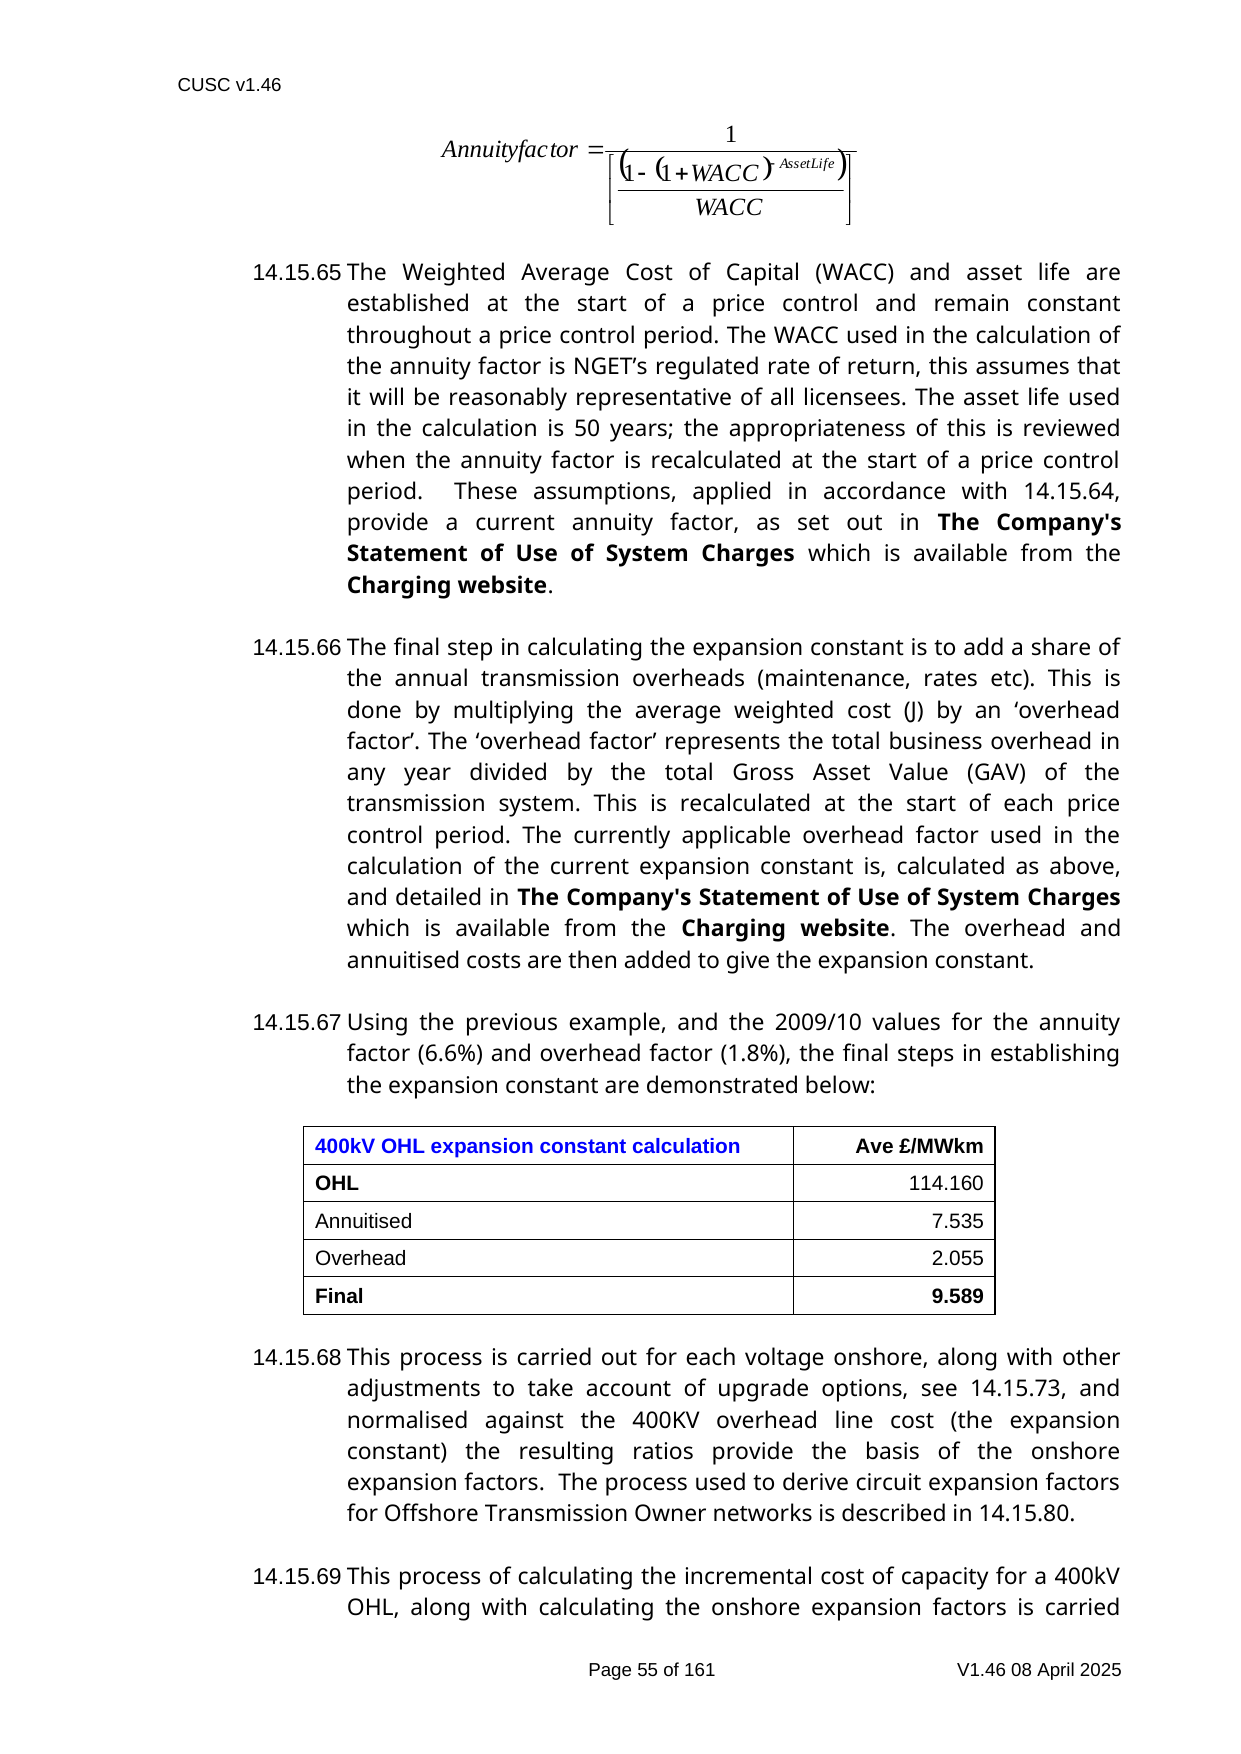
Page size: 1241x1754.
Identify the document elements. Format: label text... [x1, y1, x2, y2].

table_header Ave £/MWkm [794, 1127, 994, 1164]
table_cell 2.055 [794, 1240, 994, 1276]
table_cell Final [304, 1277, 793, 1314]
table_cell 114.160 [794, 1165, 994, 1201]
table_cell 9.589 [794, 1277, 994, 1314]
list The Weighted Average Cost of Capital (WACC) and asset life are established at the start of a price control and remain constant throughout a price control period. The WACC used in the calculation of the annuity factor is NGET’s regulated rate of return, this assumes that it will be reasonably representative of all licensees. The asset life used in the calculation is 50 years; the appropriateness of this is reviewed when the annuity factor is recalculated at the start of a price control period. These assumptions, applied in accordance with 14.15.64, provide a current annuity factor, as set out in The Company's Statement of Use of System Charges which is available from the Charging website. [252, 256, 1121, 600]
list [252, 1560, 1121, 1622]
table_cell OHL [304, 1165, 793, 1201]
table_cell Annuitised [304, 1202, 793, 1239]
table_header 400kV OHL expansion constant calculation [304, 1127, 793, 1164]
table_cell 7.535 [794, 1202, 994, 1239]
list This process is carried out for each voltage onshore, along with other adjustments to take account of upgrade options, see 14.15.73, and normalised against the 400KV overhead line cost (the expansion constant) the resulting ratios provide the basis of the onshore expansion factors. The process used to derive circuit expansion factors for Offshore Transmission Owner networks is described in 14.15.80. [252, 1341, 1121, 1529]
list The final step in calculating the expansion constant is to add a share of the annual transmission overheads (maintenance, rates etc). This is done by multiplying the average weighted cost (J) by an ‘overhead factor’. The ‘overhead factor’ represents the total business overhead in any year divided by the total Gross Asset Value (GAV) of the transmission system. This is recalculated at the start of each price control period. The currently applicable overhead factor used in the calculation of the current expansion constant is, calculated as above, and detailed in The Company's Statement of Use of System Charges which is available from the Charging website. The overhead and annuitised costs are then added to give the expansion constant. [252, 631, 1121, 975]
table_cell Overhead [304, 1240, 793, 1276]
list Using the previous example, and the 2009/10 values for the annuity factor (6.6%) and overhead factor (1.8%), the final steps in establishing the expansion constant are demonstrated below: [252, 1006, 1121, 1100]
